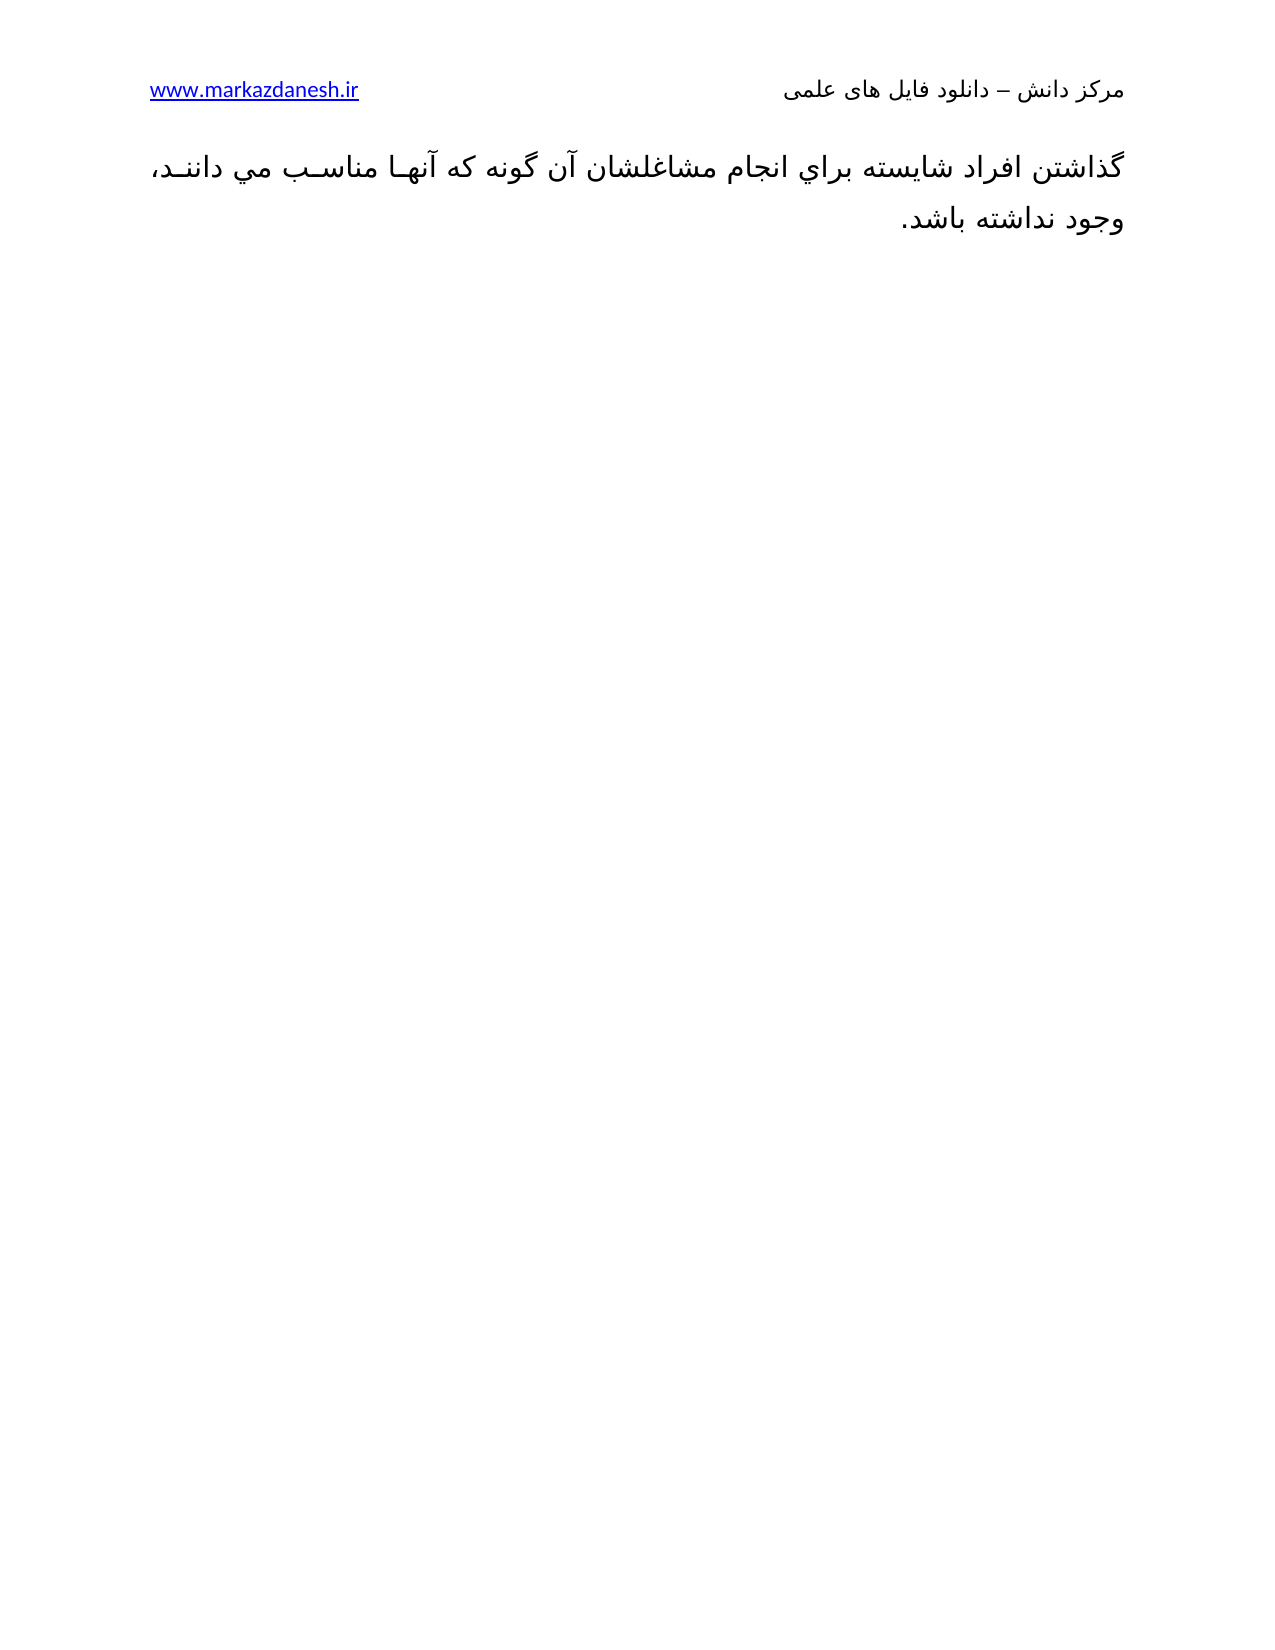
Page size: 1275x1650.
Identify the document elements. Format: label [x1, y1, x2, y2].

text [150, 150, 1125, 235]
